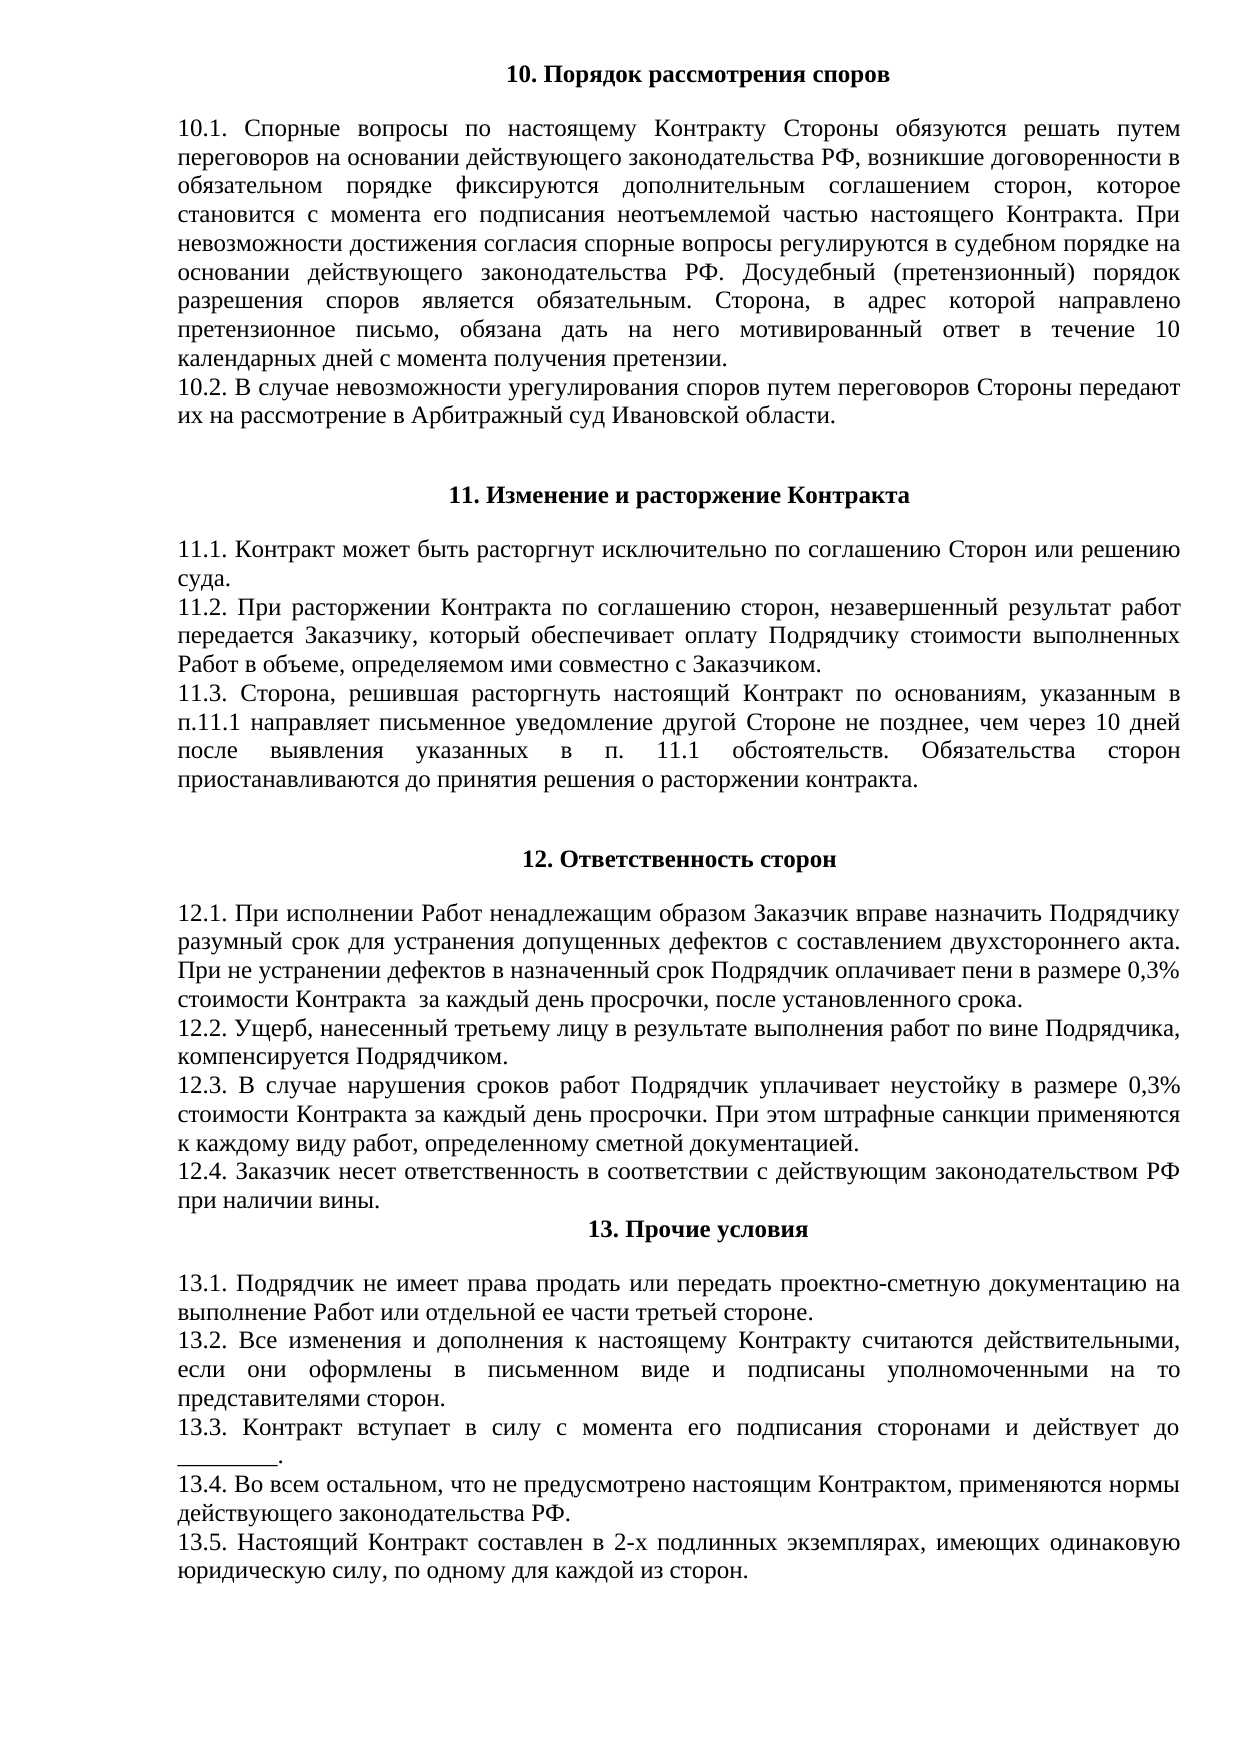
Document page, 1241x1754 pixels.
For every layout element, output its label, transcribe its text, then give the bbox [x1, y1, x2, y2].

text 13. Прочие условия [215, 1214, 1181, 1243]
text 10.1. Спорные вопросы по настоящему Контракту Стороны обязуются решать путем переговоров на основании действующего законодательства РФ, возникшие договоренности в обязательном порядке фиксируются дополнительным соглашением сторон, которое становится с момента его подписания неотъемлемой частью настоящего Контракта. При невозможности достижения согласия спорные вопросы регулируются в судебном порядке на основании действующего законодательства РФ. Досудебный (претензионный) порядок разрешения споров является обязательным. Сторона, в адрес которой направлено претензионное письмо, обязана дать на него мотивированный ответ в течение 10 календарных дней с момента получения претензии. [177, 113, 1181, 372]
text 12.1. При исполнении Работ ненадлежащим образом Заказчик вправе назначить Подрядчику разумный срок для устранения допущенных дефектов с составлением двухстороннего акта. При не устранении дефектов в назначенный срок Подрядчик оплачивает пени в размере 0,3% стоимости Контракта за каждый день просрочки, после установленного срока. [177, 898, 1181, 1013]
text 12.2. Ущерб, нанесенный третьему лицу в результате выполнения работ по вине Подрядчика, компенсируется Подрядчиком. [177, 1013, 1181, 1070]
text 13.5. Настоящий Контракт составлен в 2-х подлинных экземплярах, имеющих одинаковую юридическую силу, по одному для каждой из сторон. [177, 1527, 1181, 1584]
text 13.4. Во всем остальном, что не предусмотрено настоящим Контрактом, применяются нормы действующего законодательства РФ. [177, 1469, 1181, 1527]
text 11.1. Контракт может быть расторгнут исключительно по соглашению Сторон или решению суда. [177, 534, 1181, 592]
text 12.3. В случае нарушения сроков работ Подрядчик уплачивает неустойку в размере 0,3% стоимости Контракта за каждый день просрочки. При этом штрафные санкции применяются к каждому виду работ, определенному сметной документацией. [177, 1070, 1181, 1156]
text 10. Порядок рассмотрения споров [215, 59, 1181, 88]
text 13.1. Подрядчик не имеет права продать или передать проектно-сметную документацию на выполнение Работ или отдельной ее части третьей стороне. [177, 1268, 1181, 1325]
text 12.4. Заказчик несет ответственность в соответствии с действующим законодательством РФ при наличии вины. [177, 1156, 1181, 1214]
text 10.2. В случае невозможности урегулирования споров путем переговоров Стороны передают их на рассмотрение в Арбитражный суд Ивановской области. [177, 372, 1181, 429]
text 13.2. Все изменения и дополнения к настоящему Контракту считаются действительными, если они оформлены в письменном виде и подписаны уполномоченными на то представителями сторон. [177, 1325, 1181, 1412]
text 11. Изменение и расторжение Контракта [177, 480, 1181, 509]
text 13.3. Контракт вступает в силу с момента его подписания сторонами и действует до ________. [177, 1412, 1181, 1469]
text 11.3. Сторона, решившая расторгнуть настоящий Контракт по основаниям, указанным в п.11.1 направляет письменное уведомление другой Стороне не позднее, чем через 10 дней после выявления указанных в п. 11.1 обстоятельств. Обязательства сторон приостанавливаются до принятия решения о расторжении контракта. [177, 678, 1181, 793]
text 12. Ответственность сторон [177, 844, 1181, 873]
text 11.2. При расторжении Контракта по соглашению сторон, незавершенный результат работ передается Заказчику, который обеспечивает оплату Подрядчику стоимости выполненных Работ в объеме, определяемом ими совместно с Заказчиком. [177, 592, 1181, 678]
